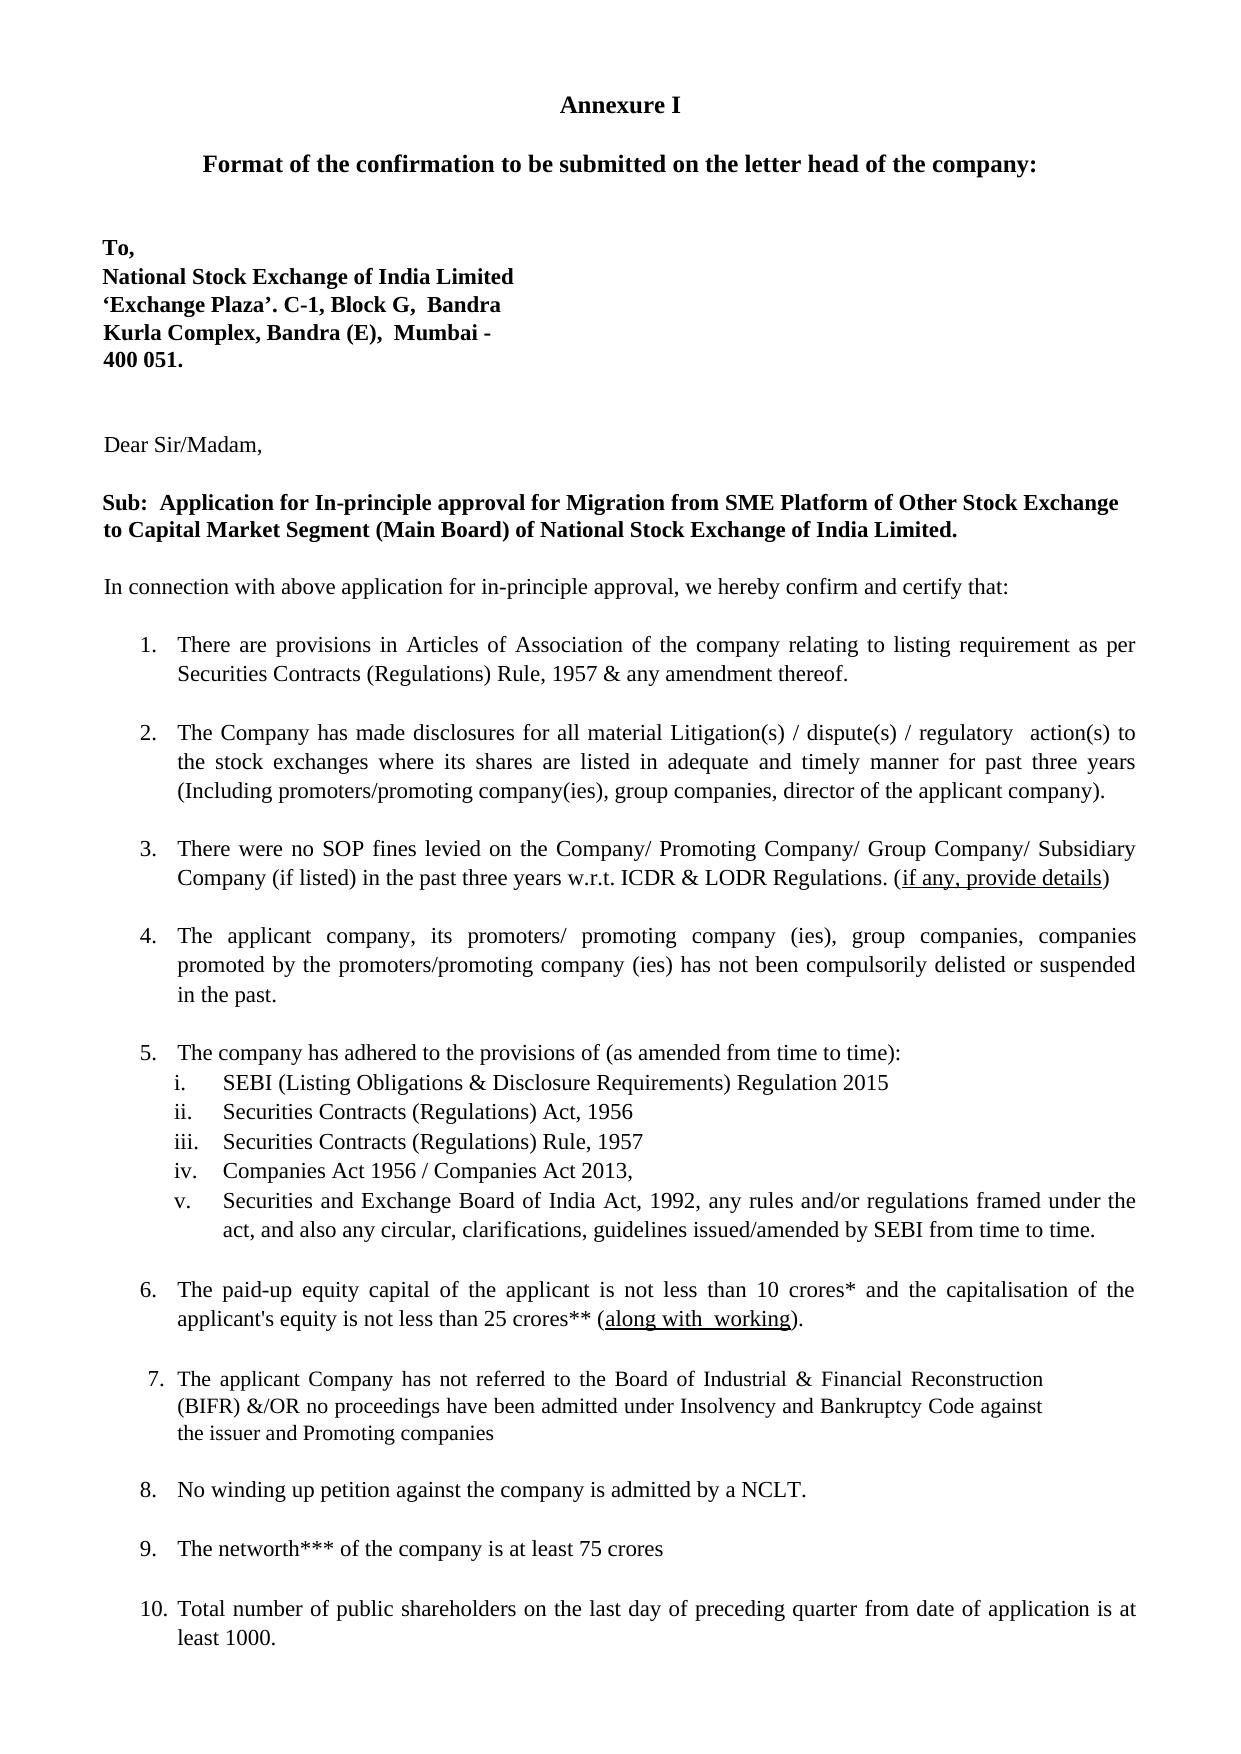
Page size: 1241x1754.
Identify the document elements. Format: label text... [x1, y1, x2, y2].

list The applicant Company has not referred to the Board of Industrial & Financial Reconstruction (BIFR) &/OR no proceedings have been admitted under Insolvency and Bankruptcy Code against the issuer and Promoting companies [147, 1365, 1044, 1445]
list There were no SOP fines levied on the Company/ Promoting Company/ Group Company/ Subsidiary Company (if listed) in the past three years w.r.t. ICDR & LODR Regulations. (if any, provide details) [139, 835, 1137, 891]
list The networth*** of the company is at least 75 crores [139, 1535, 1137, 1562]
text In connection with above application for in-principle approval, we hereby confirm and certify that: [103, 573, 1137, 599]
list Securities Contracts (Regulations) Act, 1956 [174, 1098, 1137, 1124]
text Dear Sir/Madam, [103, 431, 1137, 457]
text ‘Exchange Plaza’. C-1, Block G, Bandra Kurla Complex, Bandra (E), Mumbai - 400 051. [102, 291, 503, 372]
list The paid-up equity capital of the applicant is not less than 10 crores* and the capitalisation of the applicant's equity is not less than 25 crores** (along with working). [139, 1276, 1137, 1332]
list Securities Contracts (Regulations) Rule, 1957 [174, 1128, 1137, 1154]
list Securities and Exchange Board of India Act, 1992, any rules and/or regulations framed under the act, and also any circular, clarifications, guidelines issued/amended by SEBI from time to time. [174, 1187, 1137, 1243]
list Total number of public shareholders on the last day of preceding quarter from date of application is at least 1000. [139, 1594, 1137, 1650]
text Sub: Application for In-principle approval for Migration from SME Platform of Other Stock Exchange to Capital Market Segment (Main Board) of National Stock Exchange of India Limited. [102, 489, 1137, 543]
text To, [102, 234, 1137, 261]
text Format of the confirmation to be submitted on the letter head of the company: [103, 149, 1137, 178]
list Companies Act 1956 / Companies Act 2013, [174, 1158, 1137, 1184]
list The Company has made disclosures for all material Litigation(s) / dispute(s) / regulatory action(s) to the stock exchanges where its shares are listed in adequate and timely manner for past three years (Including promoters/promoting company(ies), group companies, director of the applicant company). [139, 719, 1137, 803]
list There are provisions in Articles of Association of the company relating to listing requirement as per Securities Contracts (Regulations) Rule, 1957 & any amendment thereof. [139, 631, 1137, 687]
list The applicant company, its promoters/ promoting company (ies), group companies, companies promoted by the promoters/promoting company (ies) has not been compulsorily delisted or suspended in the past. [139, 922, 1137, 1007]
list SEBI (Listing Obligations & Disclosure Requirements) Regulation 2015 [174, 1068, 1137, 1095]
text National Stock Exchange of India Limited [102, 263, 1137, 289]
list No winding up petition against the company is admitted by a NCLT. [139, 1476, 1137, 1502]
text Annexure I [103, 90, 1137, 118]
list The company has adhered to the provisions of (as amended from time to time): [139, 1039, 1137, 1065]
